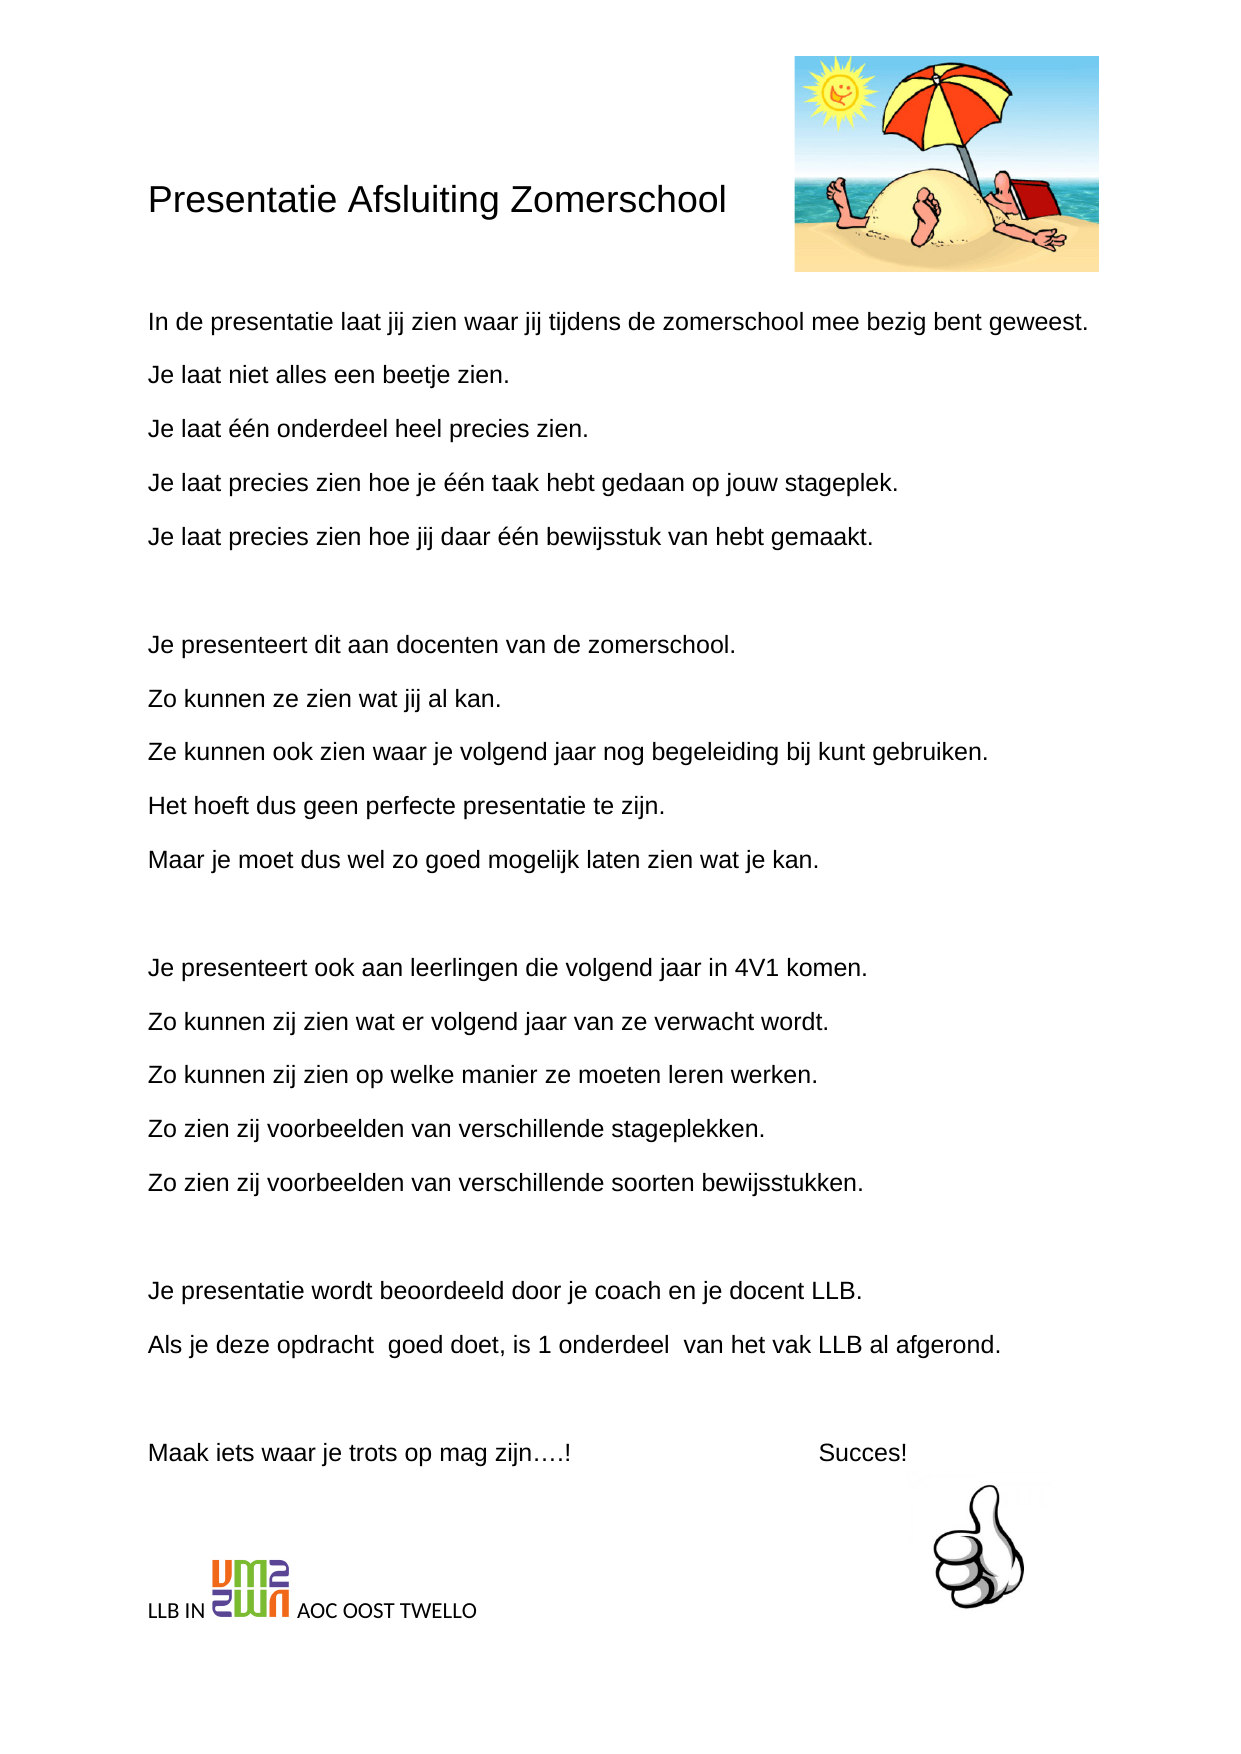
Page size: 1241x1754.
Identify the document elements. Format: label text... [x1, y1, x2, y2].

text Je laat niet alles een beetje zien. [148, 360, 1092, 389]
text Maak iets waar je trots op mag zijn….! Succes! [148, 1437, 1092, 1466]
text Zo kunnen ze zien wat jij al kan. [148, 683, 1092, 712]
text In de presentatie laat jij zien waar jij tijdens de zomerschool mee bezig bent geweest. [148, 307, 1092, 335]
text Je presenteert dit aan docenten van de zomerschool. [148, 630, 1092, 658]
text Zo kunnen zij zien op welke manier ze moeten leren werken. [148, 1061, 1092, 1089]
text Je laat precies zien hoe je één taak hebt gedaan op jouw stageplek. [148, 468, 1092, 497]
text Zo zien zij voorbeelden van verschillende stageplekken. [148, 1114, 1092, 1143]
picture [905, 1470, 1053, 1619]
text Zo zien zij voorbeelden van verschillende soorten bewijsstukken. [148, 1168, 1092, 1197]
text Maar je moet dus wel zo goed mogelijk laten zien wat je kan. [148, 845, 1092, 874]
text Je presentatie wordt beoordeeld door je coach en je docent LLB. [148, 1276, 1092, 1305]
text Presentatie Afsluiting Zomerschool [148, 177, 1092, 220]
text Je laat één onderdeel heel precies zien. [148, 414, 1092, 443]
text Als je deze opdracht goed doet, is 1 onderdeel van het vak LLB al afgerond. [148, 1330, 1092, 1358]
text Ze kunnen ook zien waar je volgend jaar nog begeleiding bij kunt gebruiken. [148, 737, 1092, 766]
picture [210, 1559, 292, 1619]
text Je laat precies zien hoe jij daar één bewijsstuk van hebt gemaakt. [148, 522, 1092, 551]
picture [794, 56, 1099, 272]
text Het hoeft dus geen perfecte presentatie te zijn. [148, 791, 1092, 820]
text Zo kunnen zij zien wat er volgend jaar van ze verwacht wordt. [148, 1007, 1092, 1035]
text Je presenteert ook aan leerlingen die volgend jaar in 4V1 komen. [148, 953, 1092, 982]
